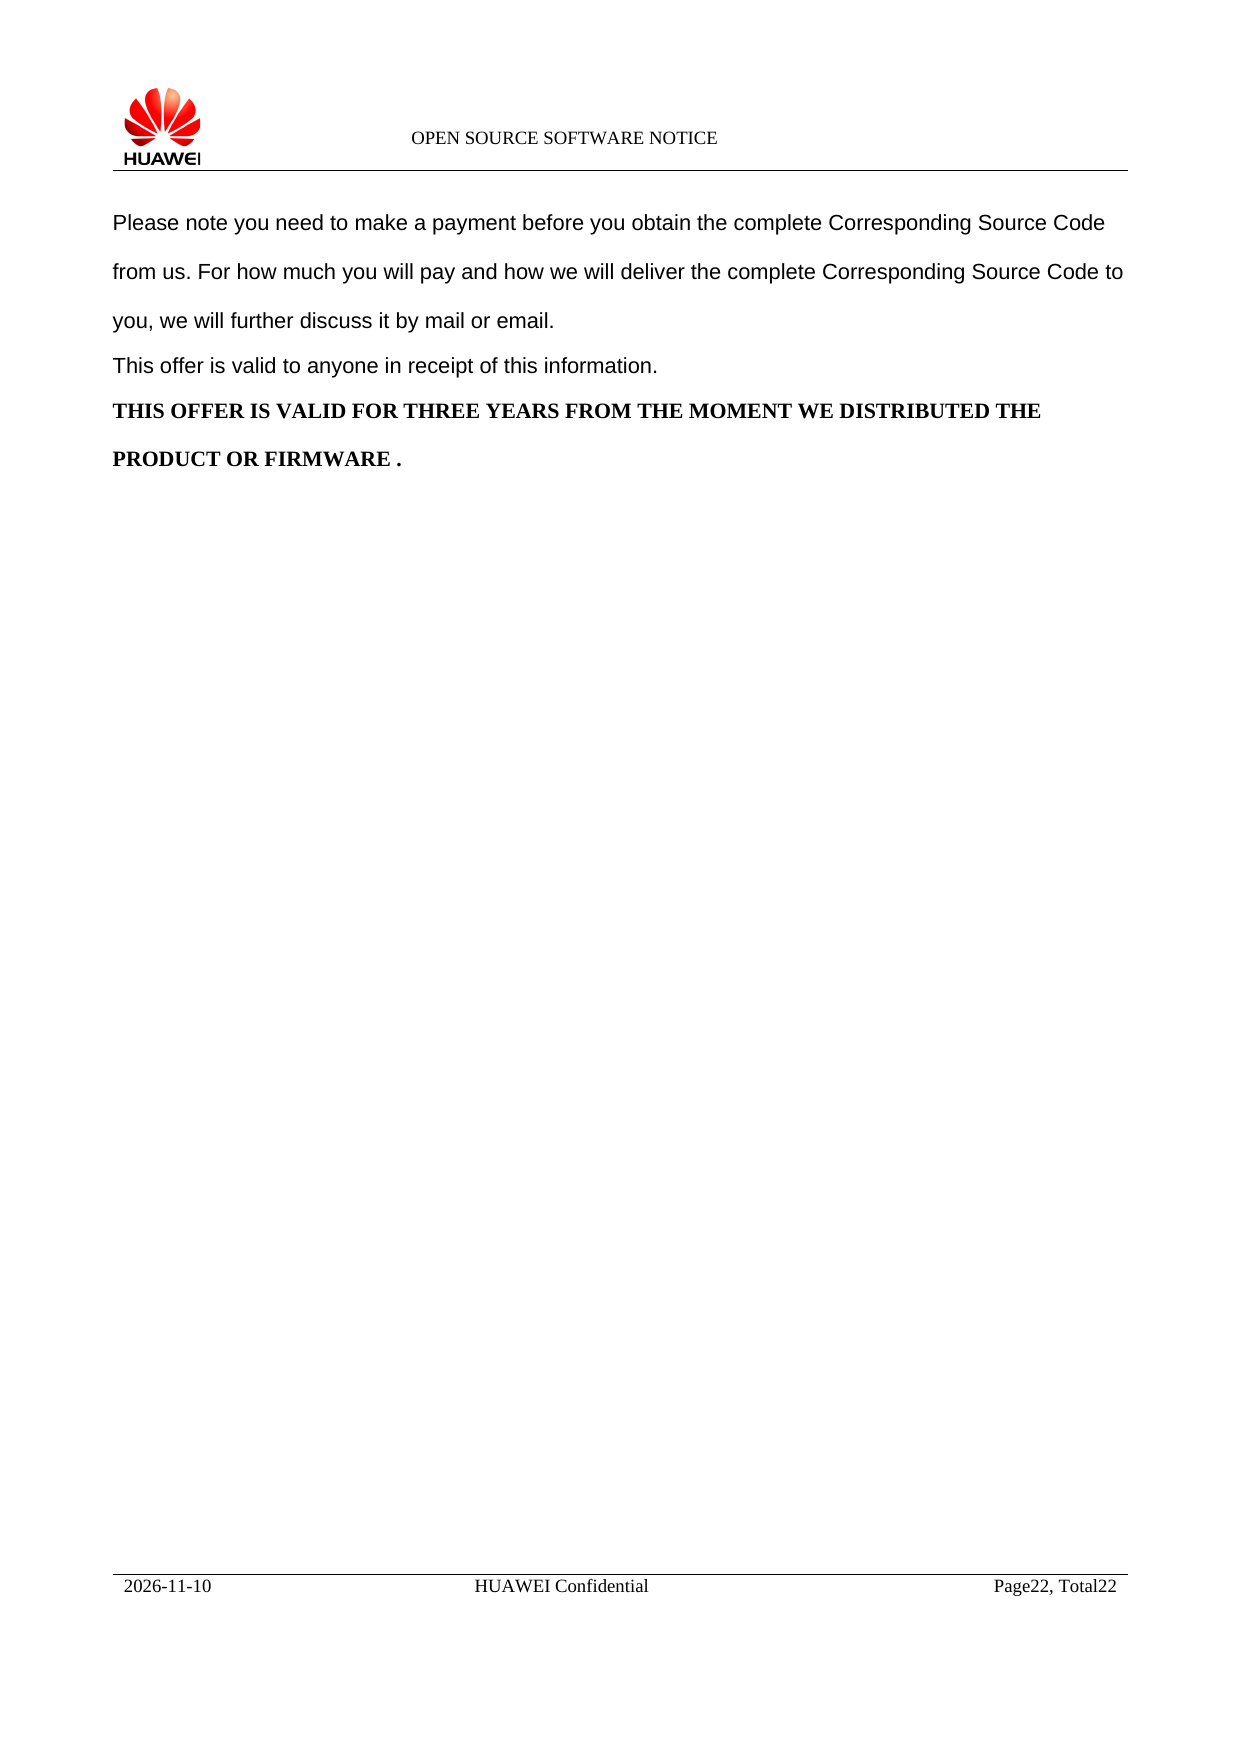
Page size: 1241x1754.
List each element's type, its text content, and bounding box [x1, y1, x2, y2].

text Please note you need to make a payment before you obtain the complete Corresponding Source Code from us. For how much you will pay and how we will deliver the complete Corresponding Source Code to you, we will further discuss it by mail or email. [112, 206, 1128, 336]
picture [124, 88, 201, 165]
text This offer is valid to anyone in receipt of this information. [112, 349, 1128, 381]
text This offer is valid for three years from the moment we distributed the product or firmware . [112, 394, 1128, 475]
